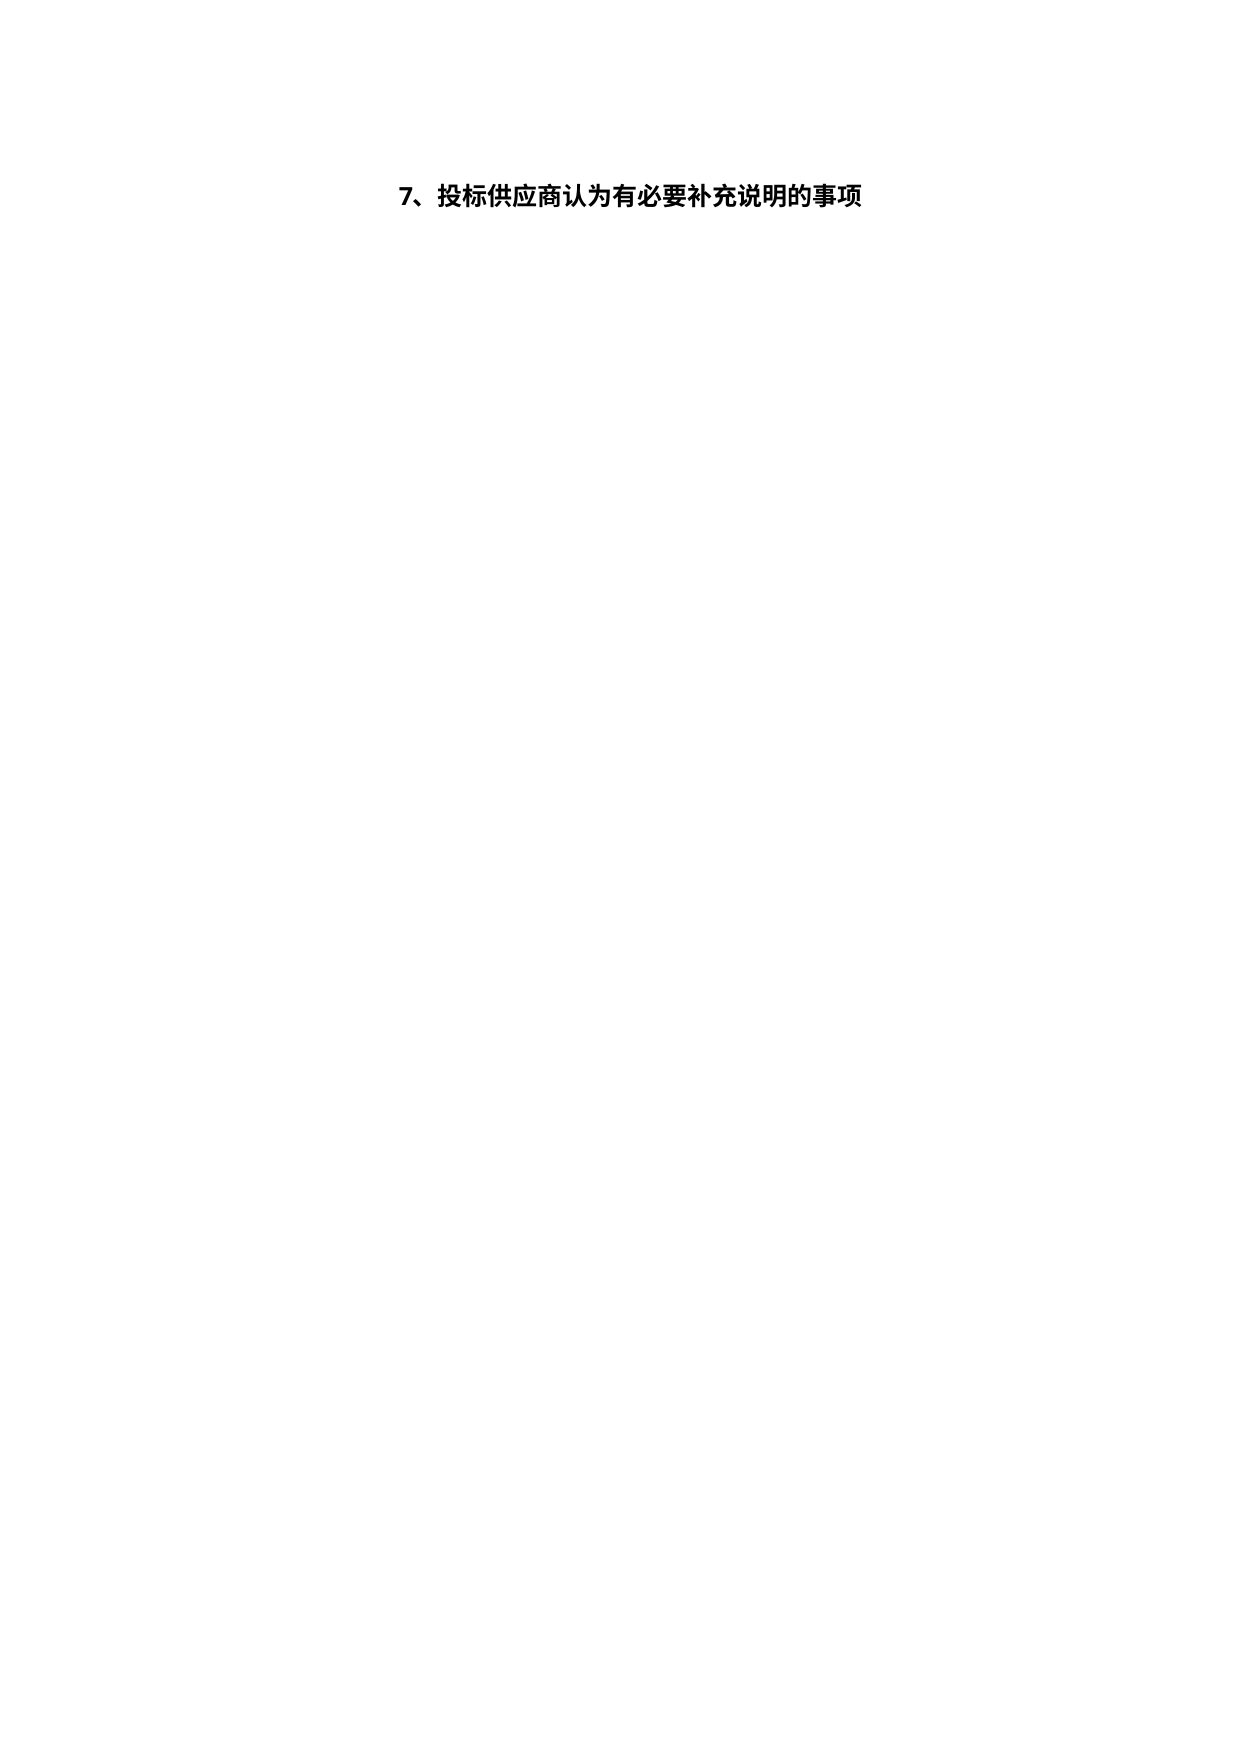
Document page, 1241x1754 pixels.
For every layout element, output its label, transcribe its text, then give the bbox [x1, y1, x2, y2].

text 7、投标供应商认为有必要补充说明的事项 [187, 162, 1053, 227]
